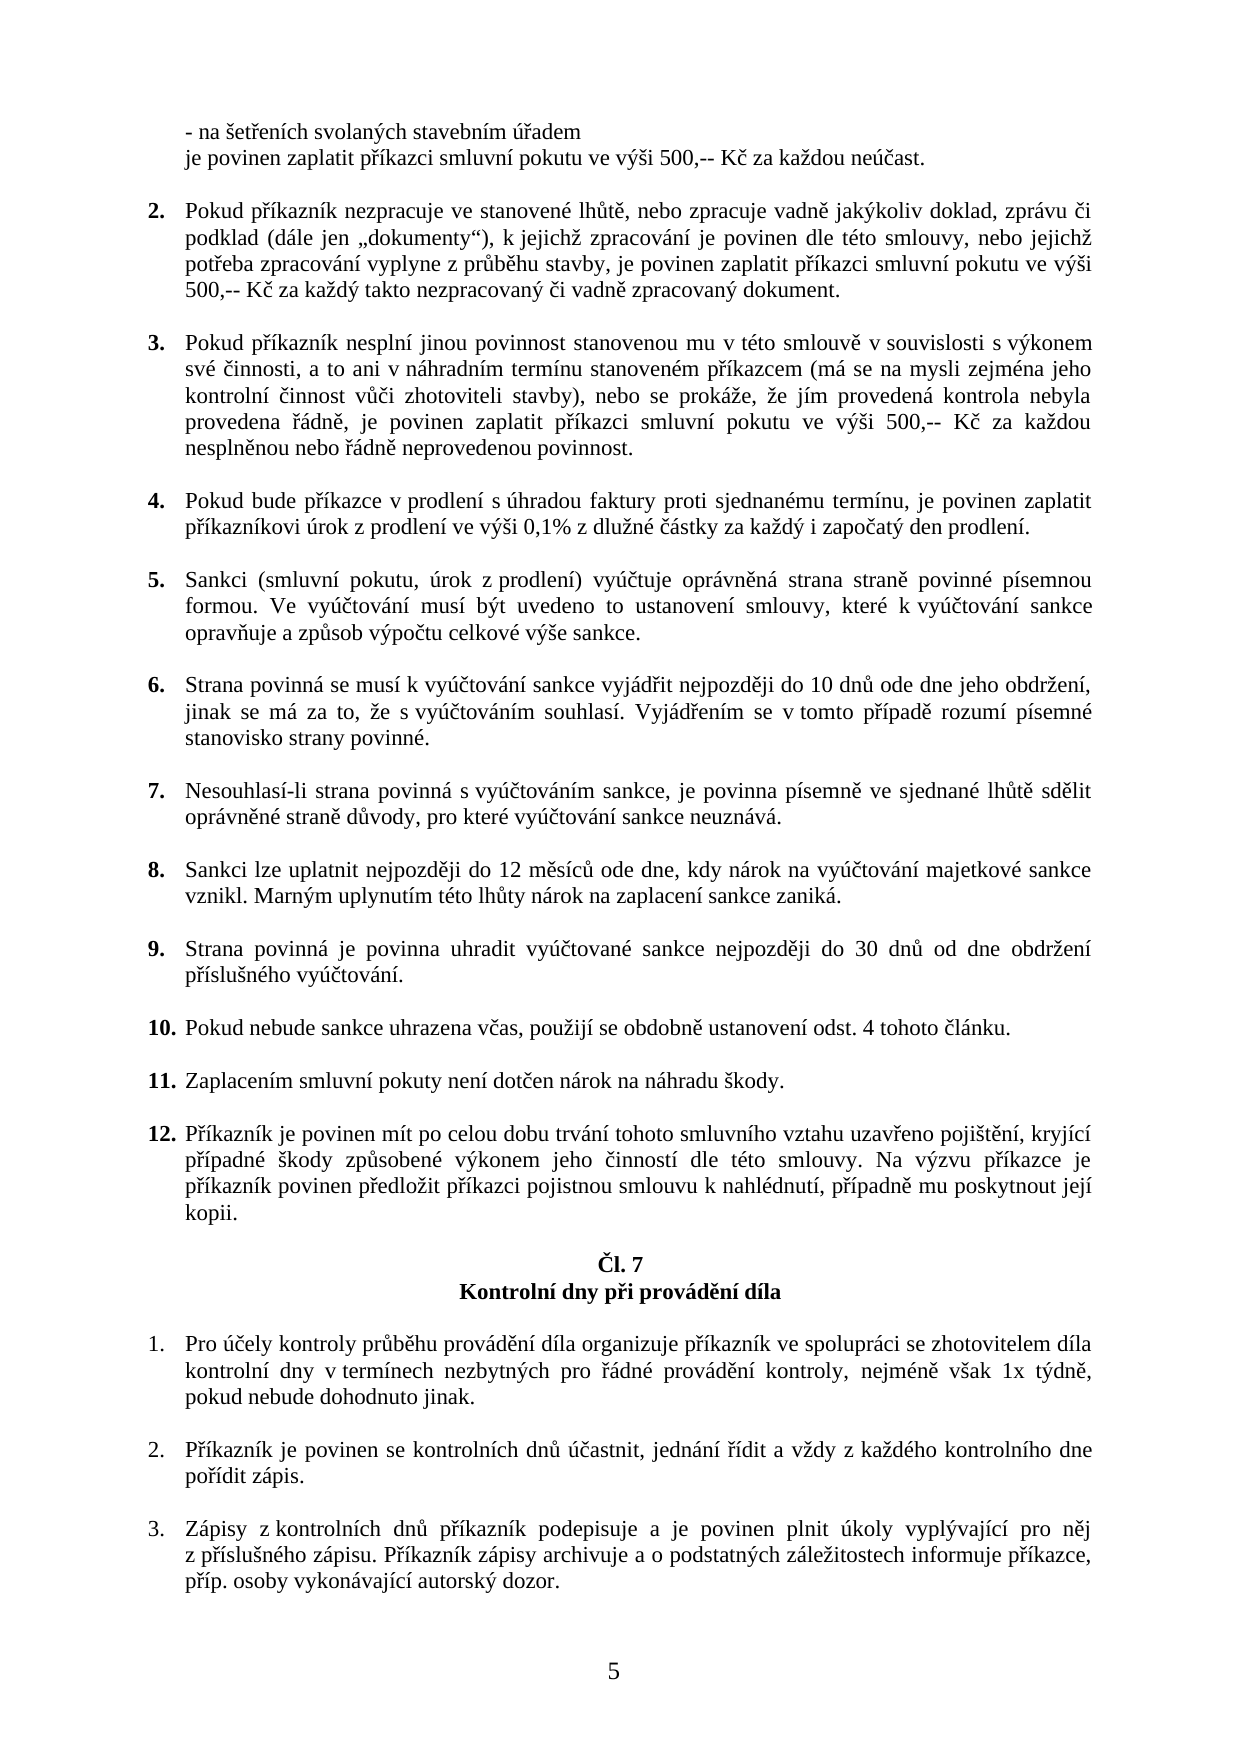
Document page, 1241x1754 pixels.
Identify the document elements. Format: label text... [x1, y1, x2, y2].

list Pokud bude příkazce v prodlení s úhradou faktury proti sjednanému termínu, je povinen zaplatit příkazníkovi úrok z prodlení ve výši 0,1% z dlužné částky za každý i započatý den prodlení. [148, 487, 1092, 540]
list Zápisy z kontrolních dnů příkazník podepisuje a je povinen plnit úkoly vyplývající pro něj z příslušného zápisu. Příkazník zápisy archivuje a o podstatných záležitostech informuje příkazce, příp. osoby vykonávající autorský dozor. [148, 1515, 1092, 1594]
list Pokud nebude sankce uhrazena včas, použijí se obdobně ustanovení odst. 4 tohoto článku. [148, 1014, 1092, 1041]
list Strana povinná se musí k vyúčtování sankce vyjádřit nejpozději do 10 dnů ode dne jeho obdržení, jinak se má za to, že s vyúčtováním souhlasí. Vyjádřením se v tomto případě rozumí písemné stanovisko strany povinné. [148, 672, 1092, 751]
list Strana povinná je povinna uhradit vyúčtované sankce nejpozději do 30 dnů od dne obdržení příslušného vyúčtování. [148, 935, 1092, 988]
text Kontrolní dny při provádění díla [148, 1278, 1092, 1304]
list Zaplacením smluvní pokuty není dotčen nárok na náhradu škody. [148, 1067, 1092, 1093]
text Čl. 7 [148, 1251, 1092, 1278]
list Příkazník je povinen se kontrolních dnů účastnit, jednání řídit a vždy z každého kontrolního dne pořídit zápis. [148, 1436, 1092, 1488]
list Pokud příkazník nesplní jinou povinnost stanovenou mu v této smlouvě v souvislosti s výkonem své činnosti, a to ani v náhradním termínu stanoveném příkazcem (má se na mysli zejména jeho kontrolní činnost vůči zhotoviteli stavby), nebo se prokáže, že jím provedená kontrola nebyla provedena řádně, je povinen zaplatit příkazci smluvní pokutu ve výši 500,-- Kč za každou nesplněnou nebo řádně neprovedenou povinnost. [148, 329, 1092, 461]
list Příkazník je povinen mít po celou dobu trvání tohoto smluvního vztahu uzavřeno pojištění, kryjící případné škody způsobené výkonem jeho činností dle této smlouvy. Na výzvu příkazce je příkazník povinen předložit příkazci pojistnou smlouvu k nahlédnutí, případně mu poskytnout její kopii. [148, 1119, 1092, 1225]
text je povinen zaplatit příkazci smluvní pokutu ve výši 500,-- Kč za každou neúčast. [148, 144, 1092, 171]
list Sankci lze uplatnit nejpozději do 12 měsíců ode dne, kdy nárok na vyúčtování majetkové sankce vznikl. Marným uplynutím této lhůty nárok na zaplacení sankce zaniká. [148, 856, 1092, 909]
list Pokud příkazník nezpracuje ve stanovené lhůtě, nebo zpracuje vadně jakýkoliv doklad, zprávu či podklad (dále jen „dokumenty“), k jejichž zpracování je povinen dle této smlouvy, nebo jejichž potřeba zpracování vyplyne z průběhu stavby, je povinen zaplatit příkazci smluvní pokutu ve výši 500,-- Kč za každý takto nezpracovaný či vadně zpracovaný dokument. [148, 197, 1092, 303]
text - na šetřeních svolaných stavebním úřadem [148, 118, 1092, 144]
list Nesouhlasí-li strana povinná s vyúčtováním sankce, je povinna písemně ve sjednané lhůtě sdělit oprávněné straně důvody, pro které vyúčtování sankce neuznává. [148, 777, 1092, 830]
list Pro účely kontroly průběhu provádění díla organizuje příkazník ve spolupráci se zhotovitelem díla kontrolní dny v termínech nezbytných pro řádné provádění kontroly, nejméně však 1x týdně, pokud nebude dohodnuto jinak. [148, 1330, 1092, 1409]
list Sankci (smluvní pokutu, úrok z prodlení) vyúčtuje oprávněná strana straně povinné písemnou formou. Ve vyúčtování musí být uvedeno to ustanovení smlouvy, které k vyúčtování sankce opravňuje a způsob výpočtu celkové výše sankce. [148, 566, 1092, 645]
